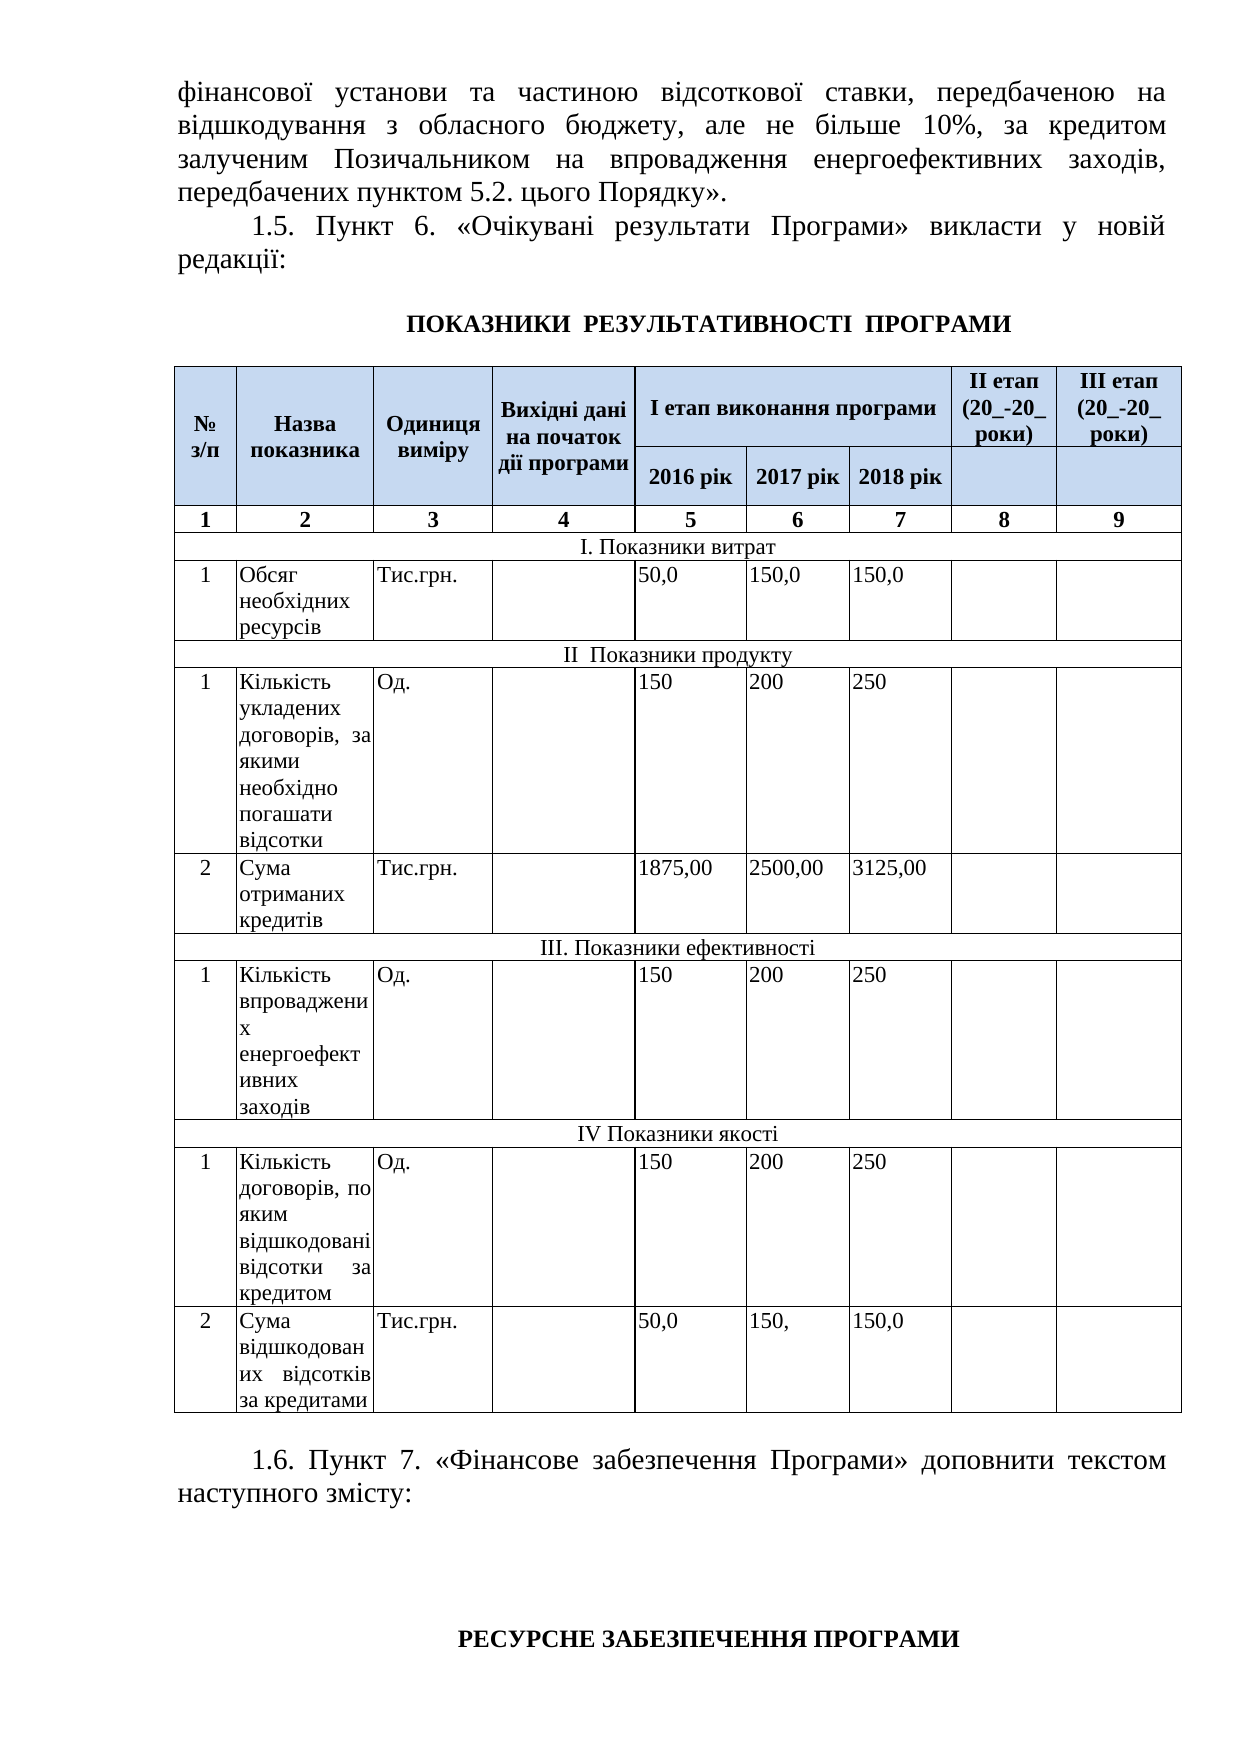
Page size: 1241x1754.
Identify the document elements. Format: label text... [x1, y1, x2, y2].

table_cell 200 [747, 668, 849, 853]
table_header № з/п [175, 367, 236, 505]
table_cell [1057, 854, 1181, 933]
table_cell ІІ Показники продукту [175, 641, 1181, 667]
table_header Вихідні дані на початок дії програми [493, 367, 634, 505]
table_cell 8 [952, 506, 1056, 532]
table_header І етап виконання програми [636, 367, 951, 446]
table_cell 250 [850, 1148, 951, 1306]
table_cell 50,0 [636, 1307, 746, 1412]
table_cell Тис.грн. [374, 1307, 492, 1412]
table_cell [952, 447, 1056, 505]
table_cell [1057, 961, 1181, 1119]
table_cell 2016 рік [636, 447, 746, 505]
table_cell [952, 668, 1056, 853]
table_header Назва показника [237, 367, 373, 505]
table_header Одиниця виміру [374, 367, 492, 505]
table_cell [952, 1307, 1056, 1412]
table_cell [1057, 447, 1181, 505]
table_cell Обсяг необхідних ресурсів [237, 561, 373, 640]
table_cell 2 [237, 506, 373, 532]
table_cell [493, 561, 634, 640]
table_cell 4 [493, 506, 634, 532]
table_header ІІІ етап (20_-20_ роки) [1057, 367, 1181, 446]
table_cell 150,0 [850, 561, 951, 640]
table_cell 3 [374, 506, 492, 532]
table_cell 150 [636, 668, 746, 853]
table_cell 150,0 [747, 561, 849, 640]
table_cell 2 [175, 854, 236, 933]
table_cell Сума отриманих кредитів [237, 854, 373, 933]
table_header ІІ етап (20_-20_ роки) [952, 367, 1056, 446]
table_cell 150,0 [850, 1307, 951, 1412]
table_cell 1 [175, 961, 236, 1119]
table_cell 150 [636, 961, 746, 1119]
table_cell Кількість укладених договорів, за якими необхідно погашати відсотки [237, 668, 373, 853]
table_cell 250 [850, 668, 951, 853]
table_cell 50,0 [636, 561, 746, 640]
table_cell 1875,00 [636, 854, 746, 933]
table_cell 200 [747, 1148, 849, 1306]
table_cell [952, 1148, 1056, 1306]
table_cell 1 [175, 1148, 236, 1306]
table_cell 3125,00 [850, 854, 951, 933]
table_cell 7 [850, 506, 951, 532]
table_cell 5 [636, 506, 746, 532]
table_cell 6 [747, 506, 849, 532]
table_cell 1 [175, 506, 236, 532]
table_cell ІV Показники якості [175, 1120, 1181, 1147]
table_cell Кількість договорів, по яким відшкодовані відсотки за кредитом [237, 1148, 373, 1306]
table_cell 150, [747, 1307, 849, 1412]
table_cell Од. [374, 668, 492, 853]
table_cell [493, 1148, 634, 1306]
table_cell [1057, 561, 1181, 640]
text ПОКАЗНИКИ РЕЗУЛЬТАТИВНОСТІ ПРОГРАМИ [177, 309, 1167, 337]
table_cell 200 [747, 961, 849, 1119]
table_cell [493, 1307, 634, 1412]
table_cell ІІІ. Показники ефективності [175, 934, 1181, 960]
table_cell [493, 854, 634, 933]
table_cell 9 [1057, 506, 1181, 532]
table_cell [1057, 1307, 1181, 1412]
table_cell [493, 961, 634, 1119]
table_cell Сума відшкодованих відсотків за кредитами [237, 1307, 373, 1412]
table_cell 1 [175, 561, 236, 640]
text 1.5. Пункт 6. «Очікувані результати Програми» викласти у новій редакції: [177, 208, 1167, 275]
table_cell [1057, 1148, 1181, 1306]
table_cell [493, 668, 634, 853]
table_cell [952, 854, 1056, 933]
table_cell [1057, 668, 1181, 853]
table_cell 2500,00 [747, 854, 849, 933]
table_cell 250 [850, 961, 951, 1119]
table_cell Од. [374, 1148, 492, 1306]
table_cell Од. [374, 961, 492, 1119]
table_cell [952, 961, 1056, 1119]
text РЕСУРСНЕ ЗАБЕЗПЕЧЕННЯ ПРОГРАМИ [177, 1624, 1167, 1653]
table_cell Тис.грн. [374, 854, 492, 933]
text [177, 74, 1167, 208]
table_cell Кількість впроваджених енергоефективних заходів [237, 961, 373, 1119]
table_cell Тис.грн. [374, 561, 492, 640]
table_cell І. Показники витрат [175, 533, 1181, 559]
text 1.6. Пункт 7. «Фінансове забезпечення Програми» доповнити текстом наступного змісту: [177, 1442, 1167, 1509]
table_cell 1 [175, 668, 236, 853]
table_cell 2017 рік [747, 447, 849, 505]
table_cell [952, 561, 1056, 640]
table_cell 150 [636, 1148, 746, 1306]
table_cell 2 [175, 1307, 236, 1412]
table_cell 2018 рік [850, 447, 951, 505]
